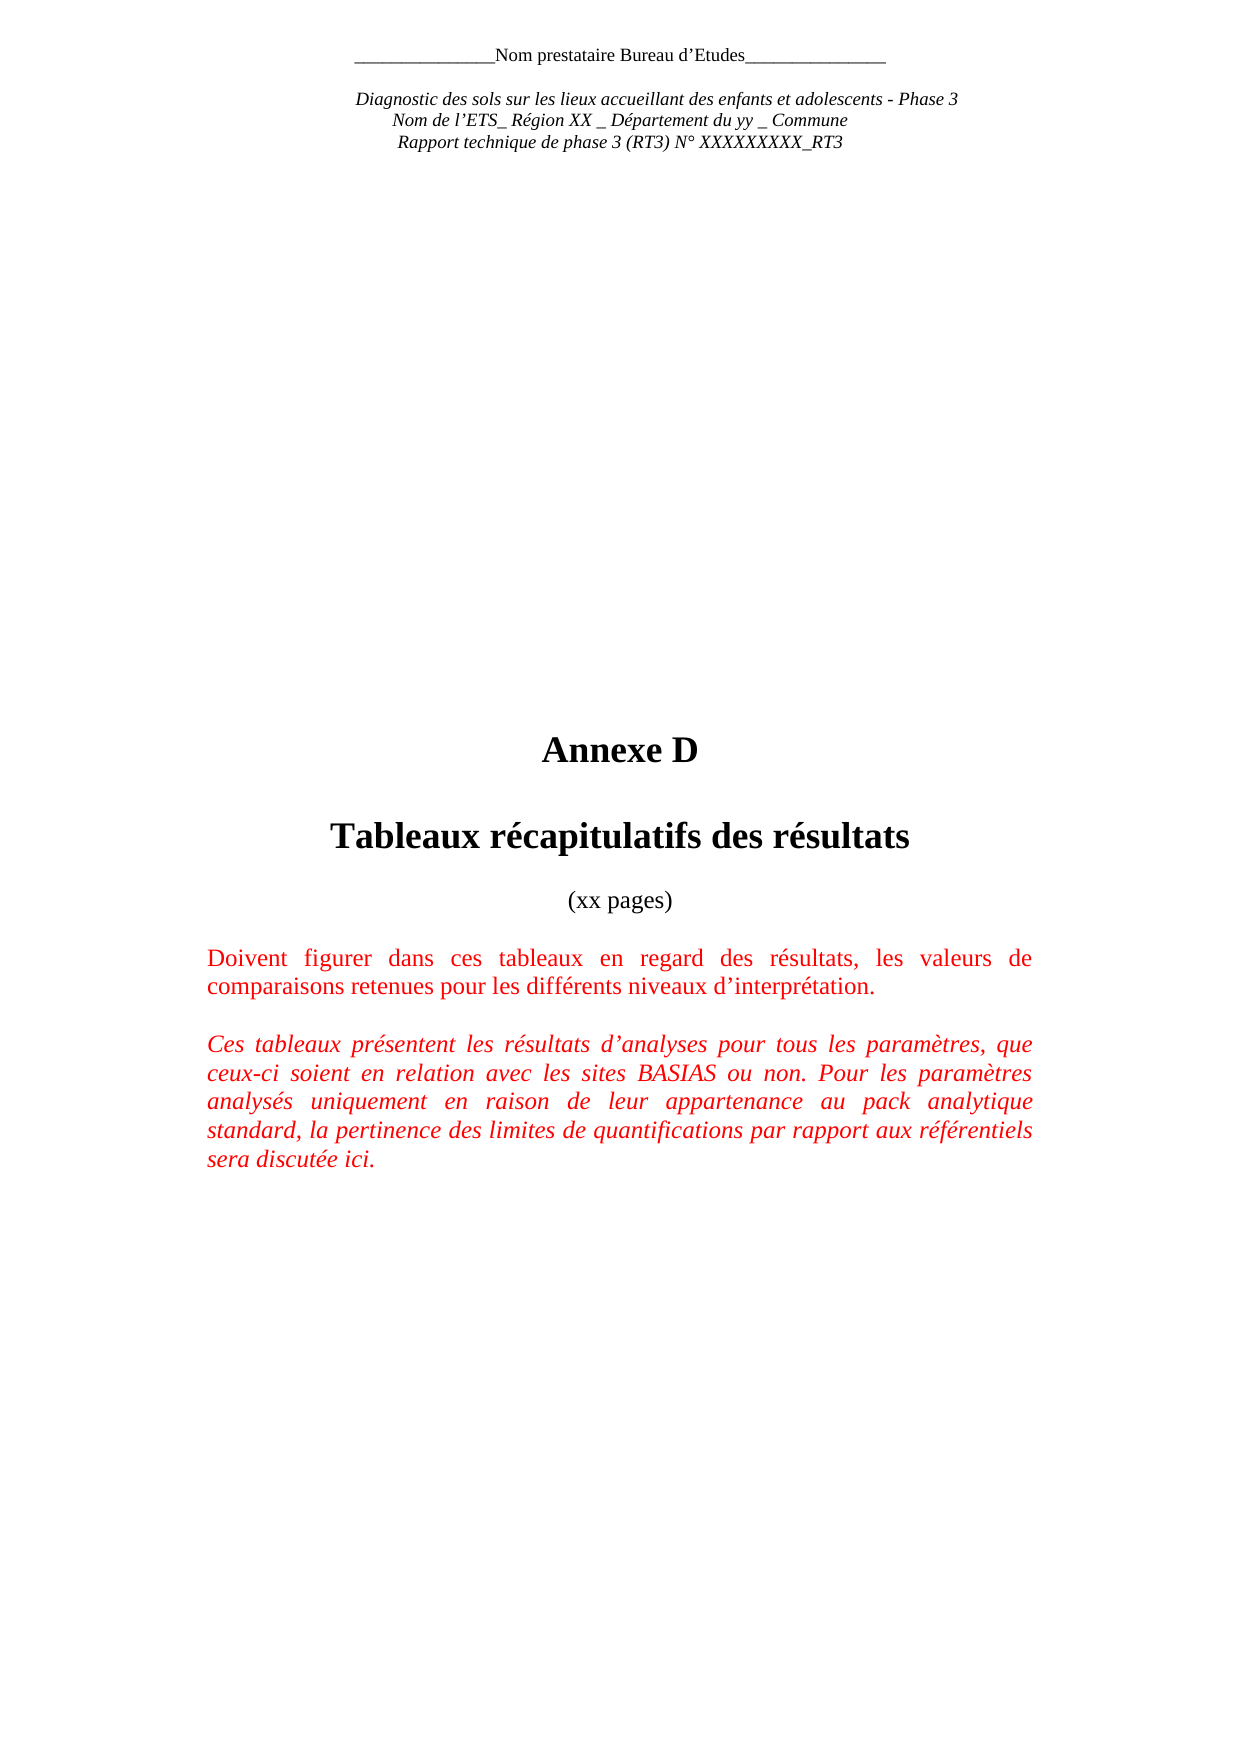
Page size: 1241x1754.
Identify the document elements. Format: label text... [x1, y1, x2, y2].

text Annexe D Tableaux récapitulatifs des résultats [207, 727, 1033, 856]
text Doivent figurer dans ces tableaux en regard des résultats, les valeurs de comparaisons retenues pour les différents niveaux d’interprétation. [207, 943, 1033, 1000]
text Ces tableaux présentent les résultats d’analyses pour tous les paramètres, que ceux-ci soient en relation avec les sites BASIAS ou non. Pour les paramètres analysés uniquement en raison de leur appartenance au pack analytique standard, la pertinence des limites de quantifications par rapport aux référentiels sera discutée ici. [207, 1029, 1033, 1173]
text (xx pages) [207, 885, 1033, 914]
